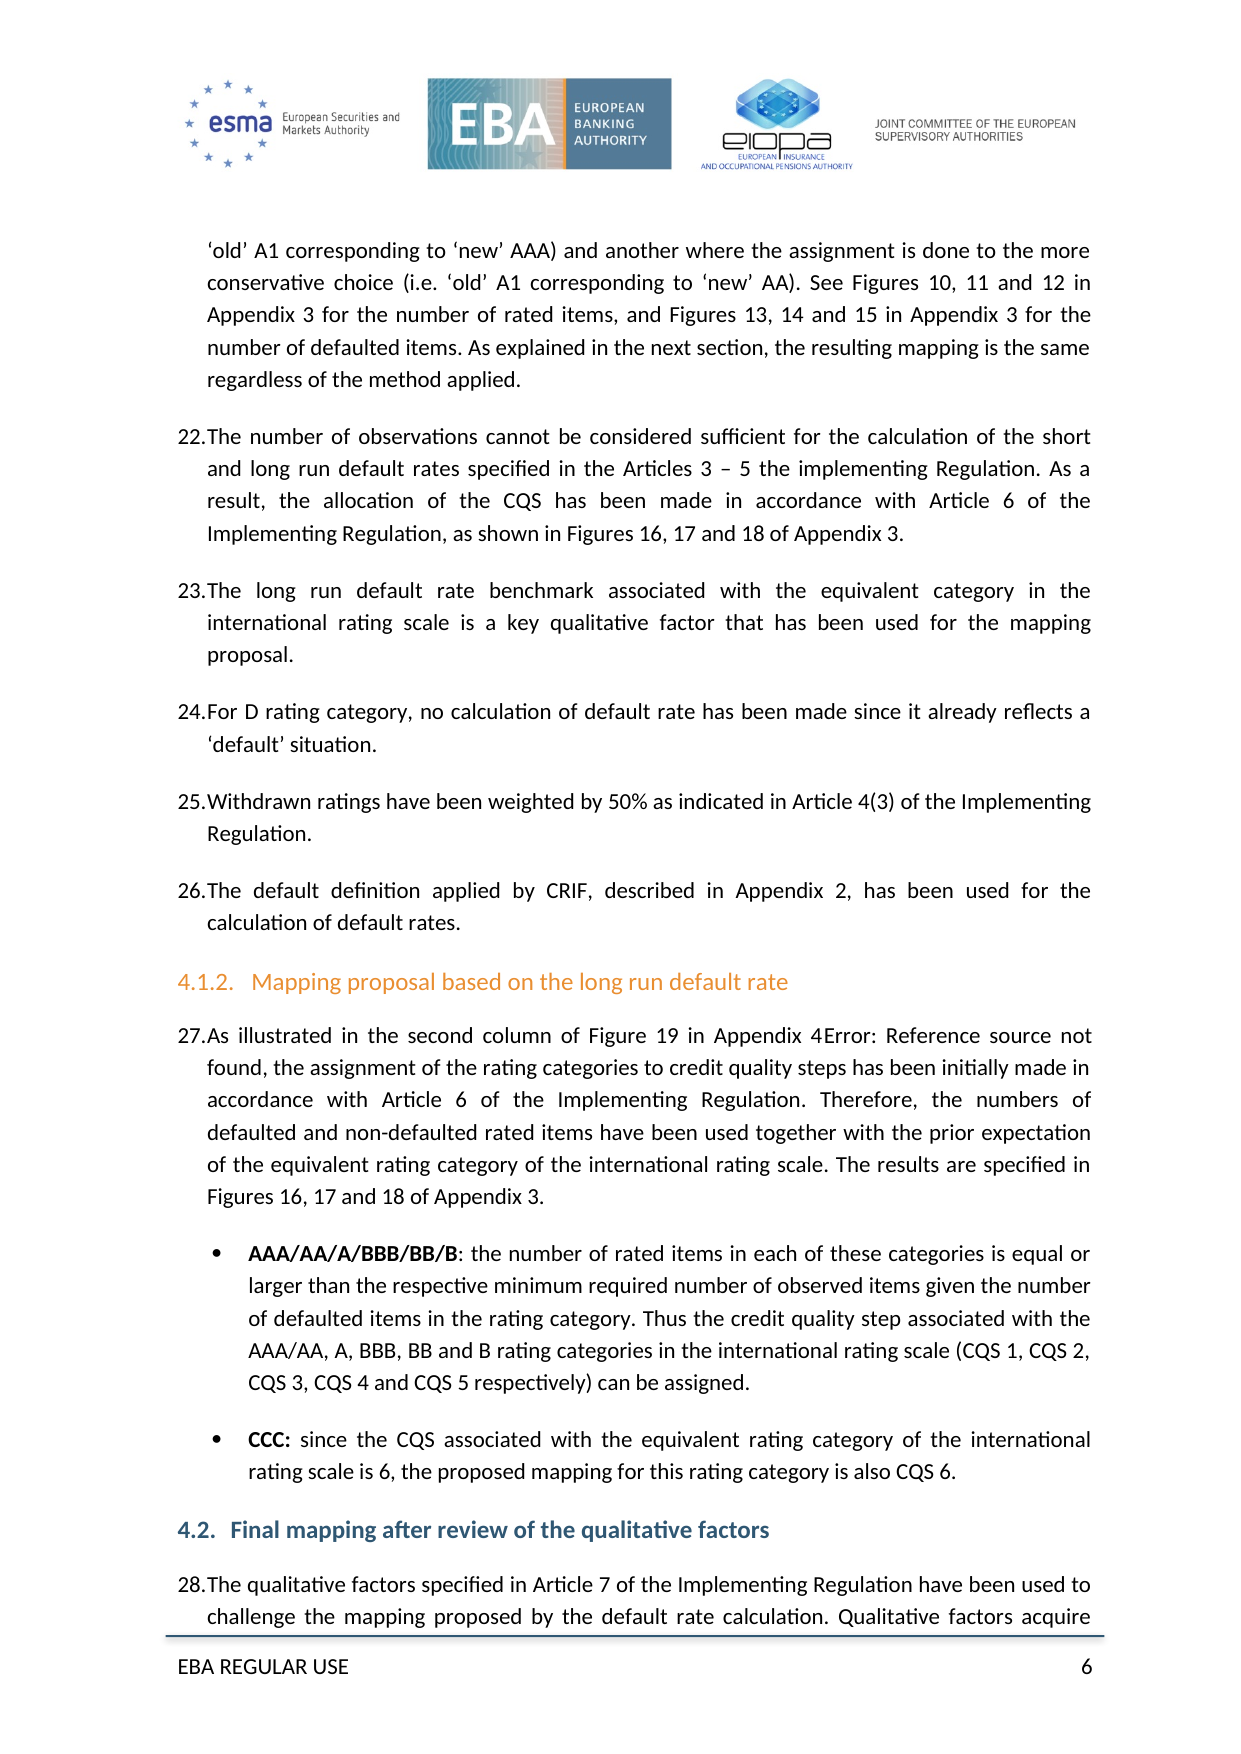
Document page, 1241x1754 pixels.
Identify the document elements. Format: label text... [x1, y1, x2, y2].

title Mapping proposal based on the long run default rate [177, 966, 1092, 996]
text Withdrawn ratings have been weighted by 50% as indicated in Article 4(3) of the Implementing Regulation. [177, 787, 1092, 847]
text CCC: since the CQS associated with the equivalent rating category of the international rating scale is 6, the proposed mapping for this rating category is also CQS 6. [213, 1425, 1092, 1485]
text For D rating category, no calculation of default rate has been made since it already reflects a ‘default’ situation. [177, 697, 1092, 758]
picture [177, 73, 1088, 174]
text AAA/AA/A/BBB/BB/B: the number of rated items in each of these categories is equal or larger than the respective minimum required number of observed items given the number of defaulted items in the rating category. Thus the credit quality step associated with the AAA/AA, A, BBB, BB and B rating categories in the international rating scale (CQS 1, CQS 2, CQS 3, CQS 4 and CQS 5 respectively) can be assigned. [213, 1239, 1092, 1396]
text The number of observations cannot be considered sufficient for the calculation of the short and long run default rates specified in the Articles 3 – 5 the implementing Regulation. As a result, the allocation of the CQS has been made in accordance with Article 6 of the Implementing Regulation, as shown in Figures 16, 17 and 18 of Appendix 3. [177, 422, 1092, 547]
title Final mapping after review of the qualitative factors [177, 1514, 1092, 1545]
text The default definition applied by CRIF, described in Appendix 2, has been used for the calculation of default rates. [177, 876, 1092, 936]
text The long run default rate benchmark associated with the equivalent category in the international rating scale is a key qualitative factor that has been used for the mapping proposal. [177, 576, 1092, 668]
